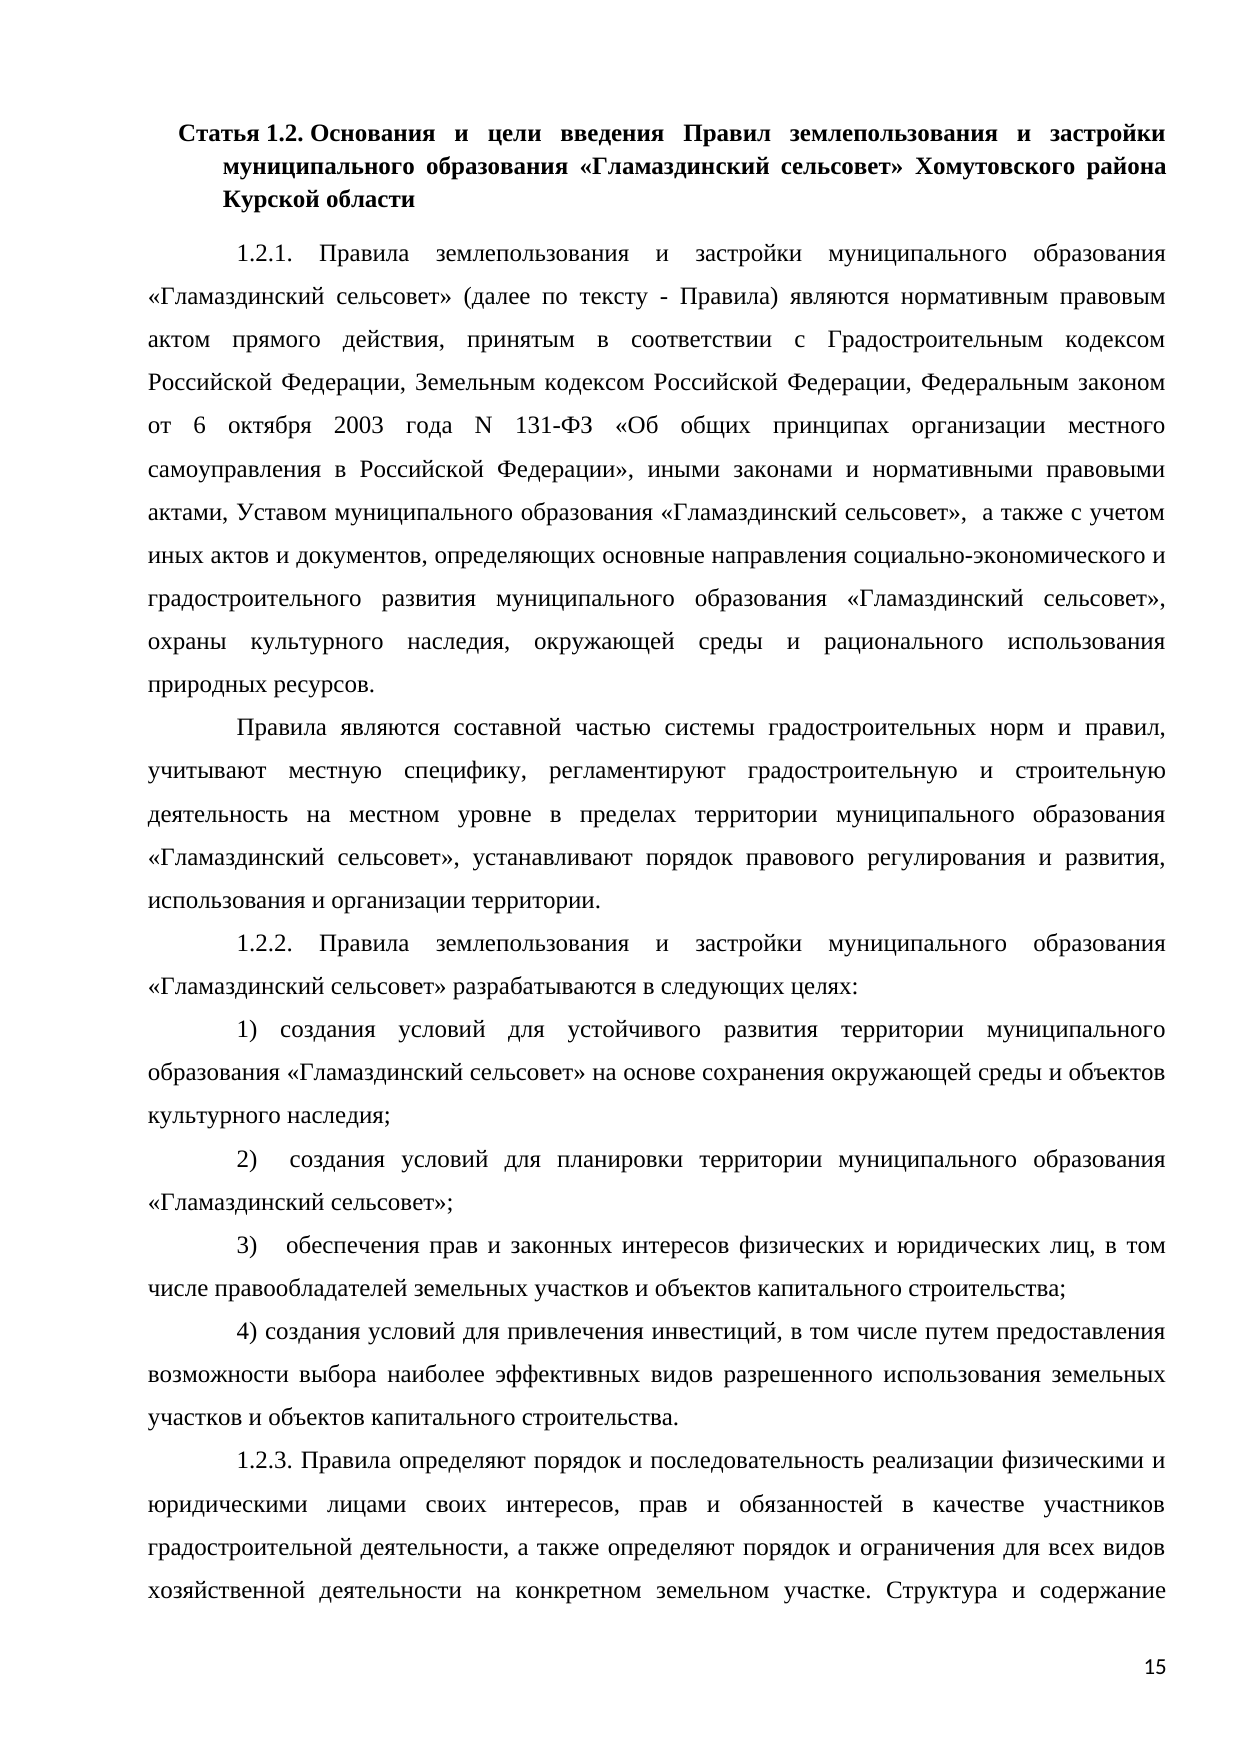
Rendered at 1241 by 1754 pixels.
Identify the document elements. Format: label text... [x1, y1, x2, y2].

text 2) создания условий для планировки территории муниципального образования «Гламаздинский сельсовет»; [148, 1144, 1167, 1216]
text 1.2.1. Правила землепользования и застройки муниципального образования «Гламаздинский сельсовет» (далее по тексту - Правила) являются нормативным правовым актом прямого действия, принятым в соответствии с Градостроительным кодексом Российской Федерации, Земельным кодексом Российской Федерации, Федеральным законом от 6 октября 2003 года N 131-ФЗ «Об общих принципах организации местного самоуправления в Российской Федерации», иными законами и нормативными правовыми актами, Уставом муниципального образования «Гламаздинский сельсовет», а также с учетом иных актов и документов, определяющих основные направления социально-экономического и градостроительного развития муниципального образования «Гламаздинский сельсовет», охраны культурного наследия, окружающей среды и рационального использования природных ресурсов. [148, 238, 1167, 698]
text 1.2.2. Правила землепользования и застройки муниципального образования «Гламаздинский сельсовет» разрабатываются в следующих целях: [148, 928, 1167, 1000]
list Основания и цели введения Правил землепользования и застройки муниципального образования «Гламаздинский сельсовет» Хомутовского района Курской области [178, 118, 1167, 213]
text 4) создания условий для привлечения инвестиций, в том числе путем предоставления возможности выбора наиболее эффективных видов разрешенного использования земельных участков и объектов капитального строительства. [148, 1316, 1167, 1431]
text Правила являются составной частью системы градостроительных норм и правил, учитывают местную специфику, регламентируют градостроительную и строительную деятельность на местном уровне в пределах территории муниципального образования «Гламаздинский сельсовет», устанавливают порядок правового регулирования и развития, использования и организации территории. [148, 712, 1167, 914]
text 1) создания условий для устойчивого развития территории муниципального образования «Гламаздинский сельсовет» на основе сохранения окружающей среды и объектов культурного наследия; [148, 1014, 1167, 1129]
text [148, 1446, 1167, 1604]
text 3) обеспечения прав и законных интересов физических и юридических лиц, в том числе правообладателей земельных участков и объектов капитального строительства; [148, 1230, 1167, 1302]
